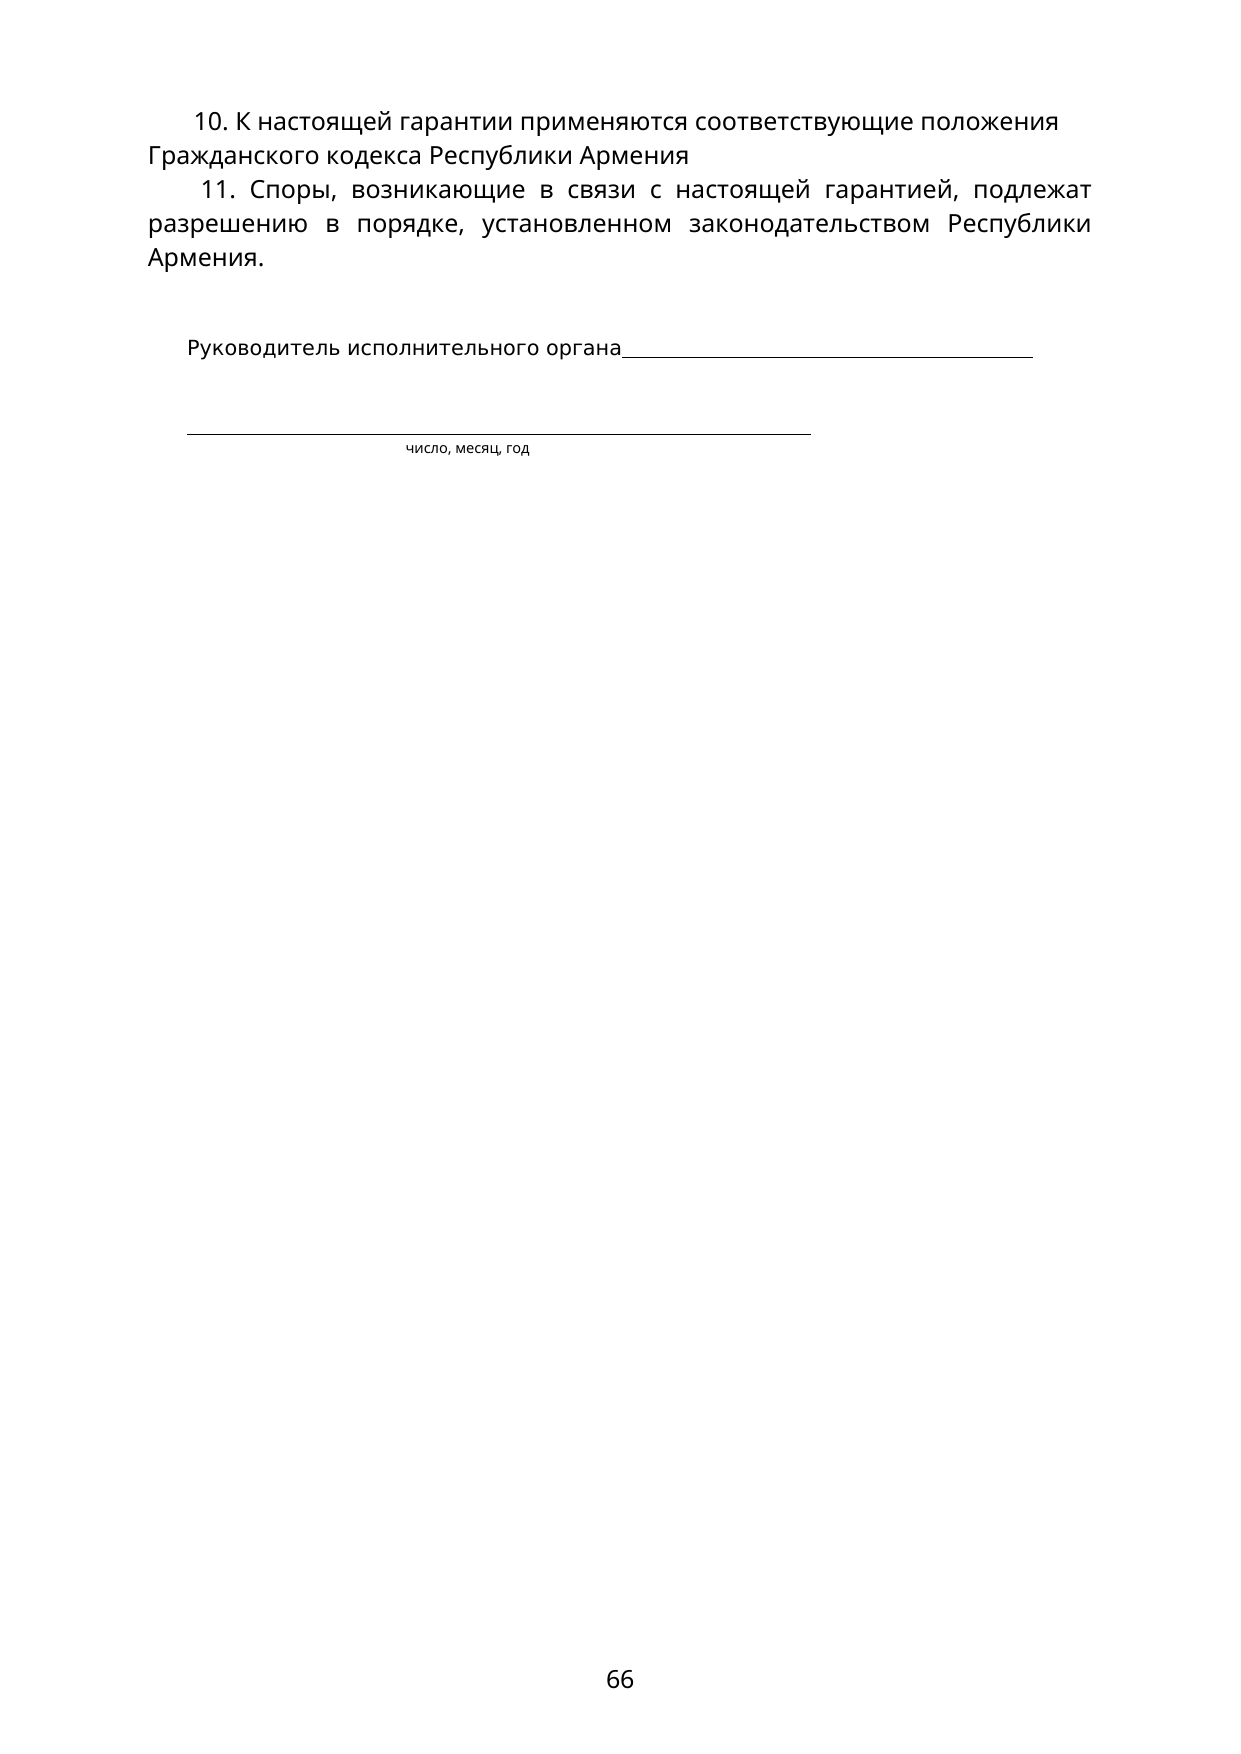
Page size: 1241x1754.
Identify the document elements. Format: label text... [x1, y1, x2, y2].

text 10. К настоящей гарантии применяются соответствующие положения Гражданского кодекса Республики Армения [148, 103, 1092, 172]
text 11. Споры, возникающие в связи с настоящей гарантией, подлежат разрешению в порядке, установленном законодательством Республики Армения. [148, 172, 1092, 274]
text Руководитель исполнительного органа [148, 336, 1092, 361]
text число, месяц, год [148, 438, 1092, 472]
